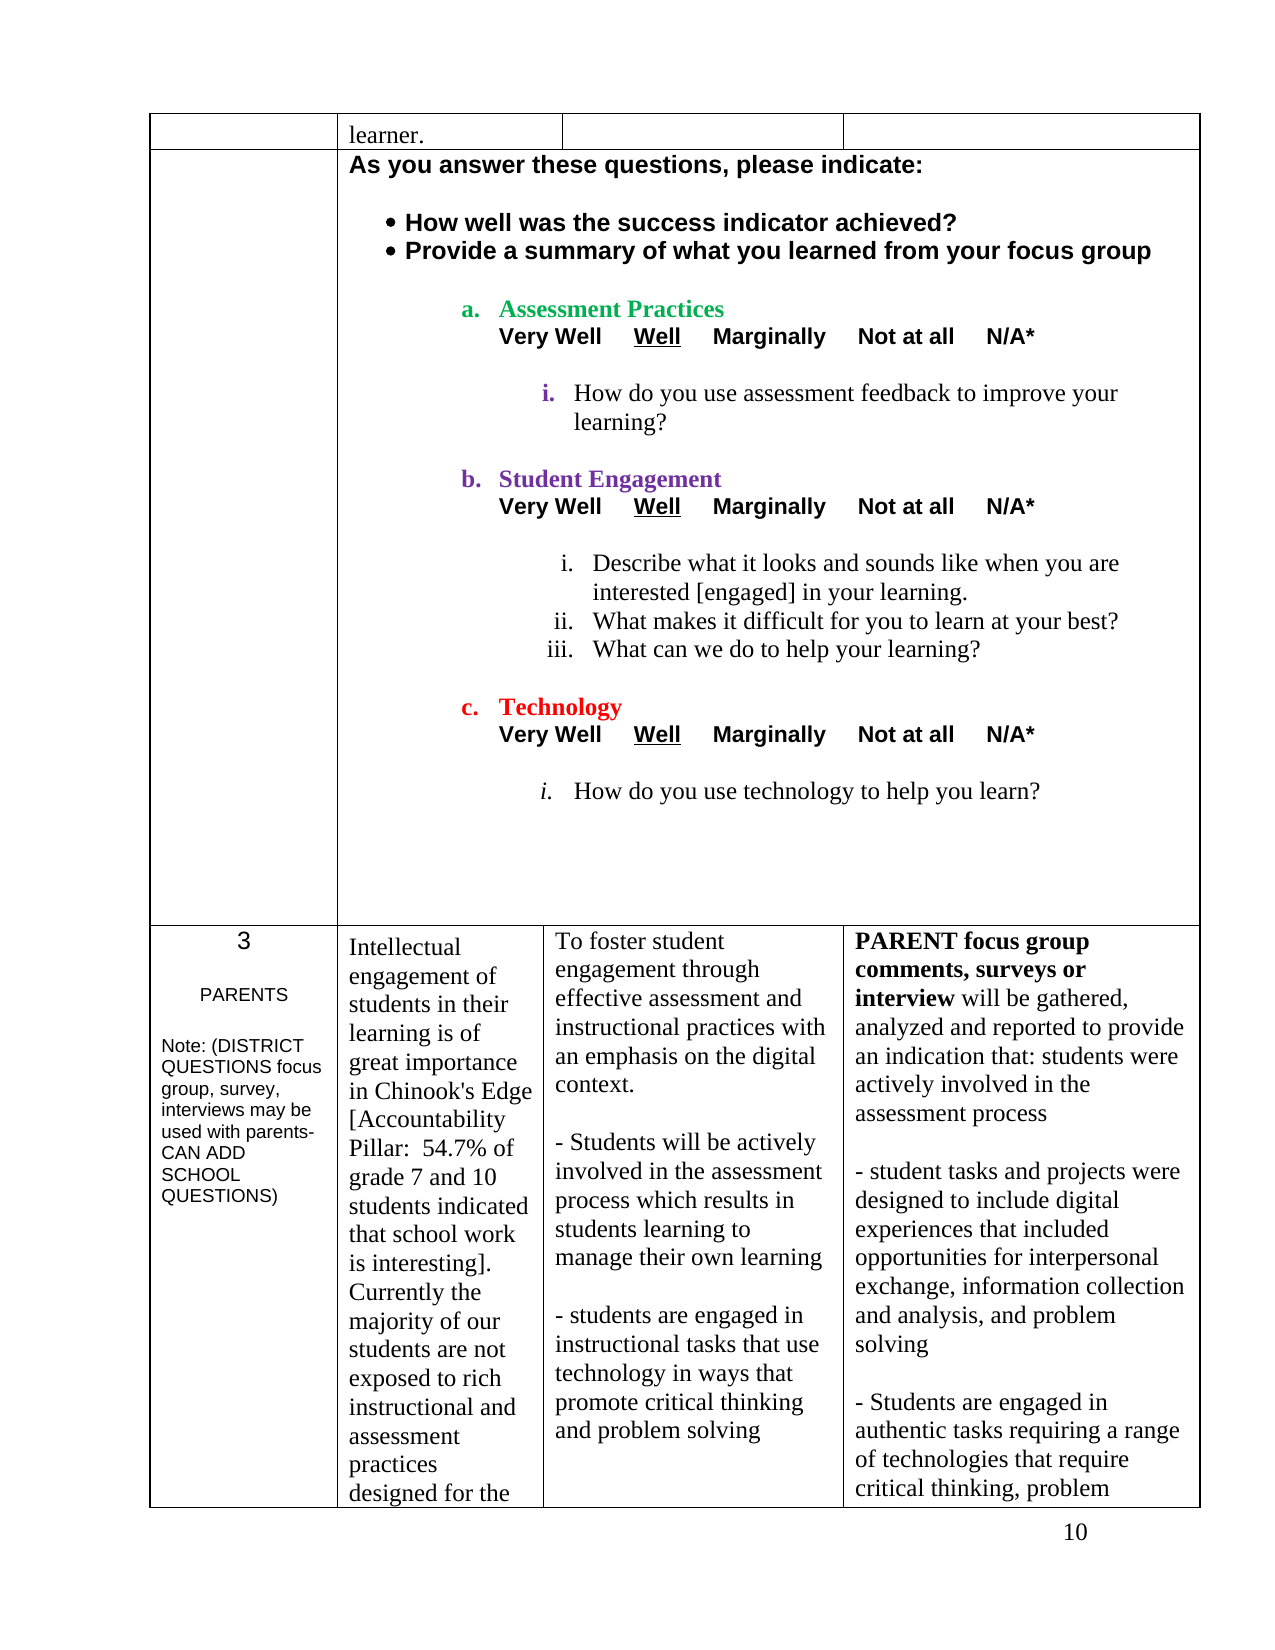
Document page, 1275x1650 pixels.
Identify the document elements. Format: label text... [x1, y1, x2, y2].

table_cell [151, 926, 337, 1507]
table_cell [338, 114, 562, 148]
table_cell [151, 114, 337, 148]
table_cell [338, 926, 543, 1507]
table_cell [544, 926, 843, 1507]
table_cell As you answer these questions, please indicate: How well was the success indicator achieved? Provide a summary of what you learned from your focus group Assessment Practices Very Well Well Marginally Not at all N/A* How do you use assessment feedback to improve your learning? Student Engagement Very Well Well Marginally Not at all N/A* Describe what it looks and sounds like when you are interested [engaged] in your learning. What makes it difficult for you to learn at your best? What can we do to help your learning? Technology Very Well Well Marginally Not at all N/A* How do you use technology to help you learn? [338, 150, 1199, 925]
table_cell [844, 114, 1199, 148]
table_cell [563, 114, 843, 148]
table_cell [151, 150, 337, 925]
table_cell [844, 926, 1199, 1507]
